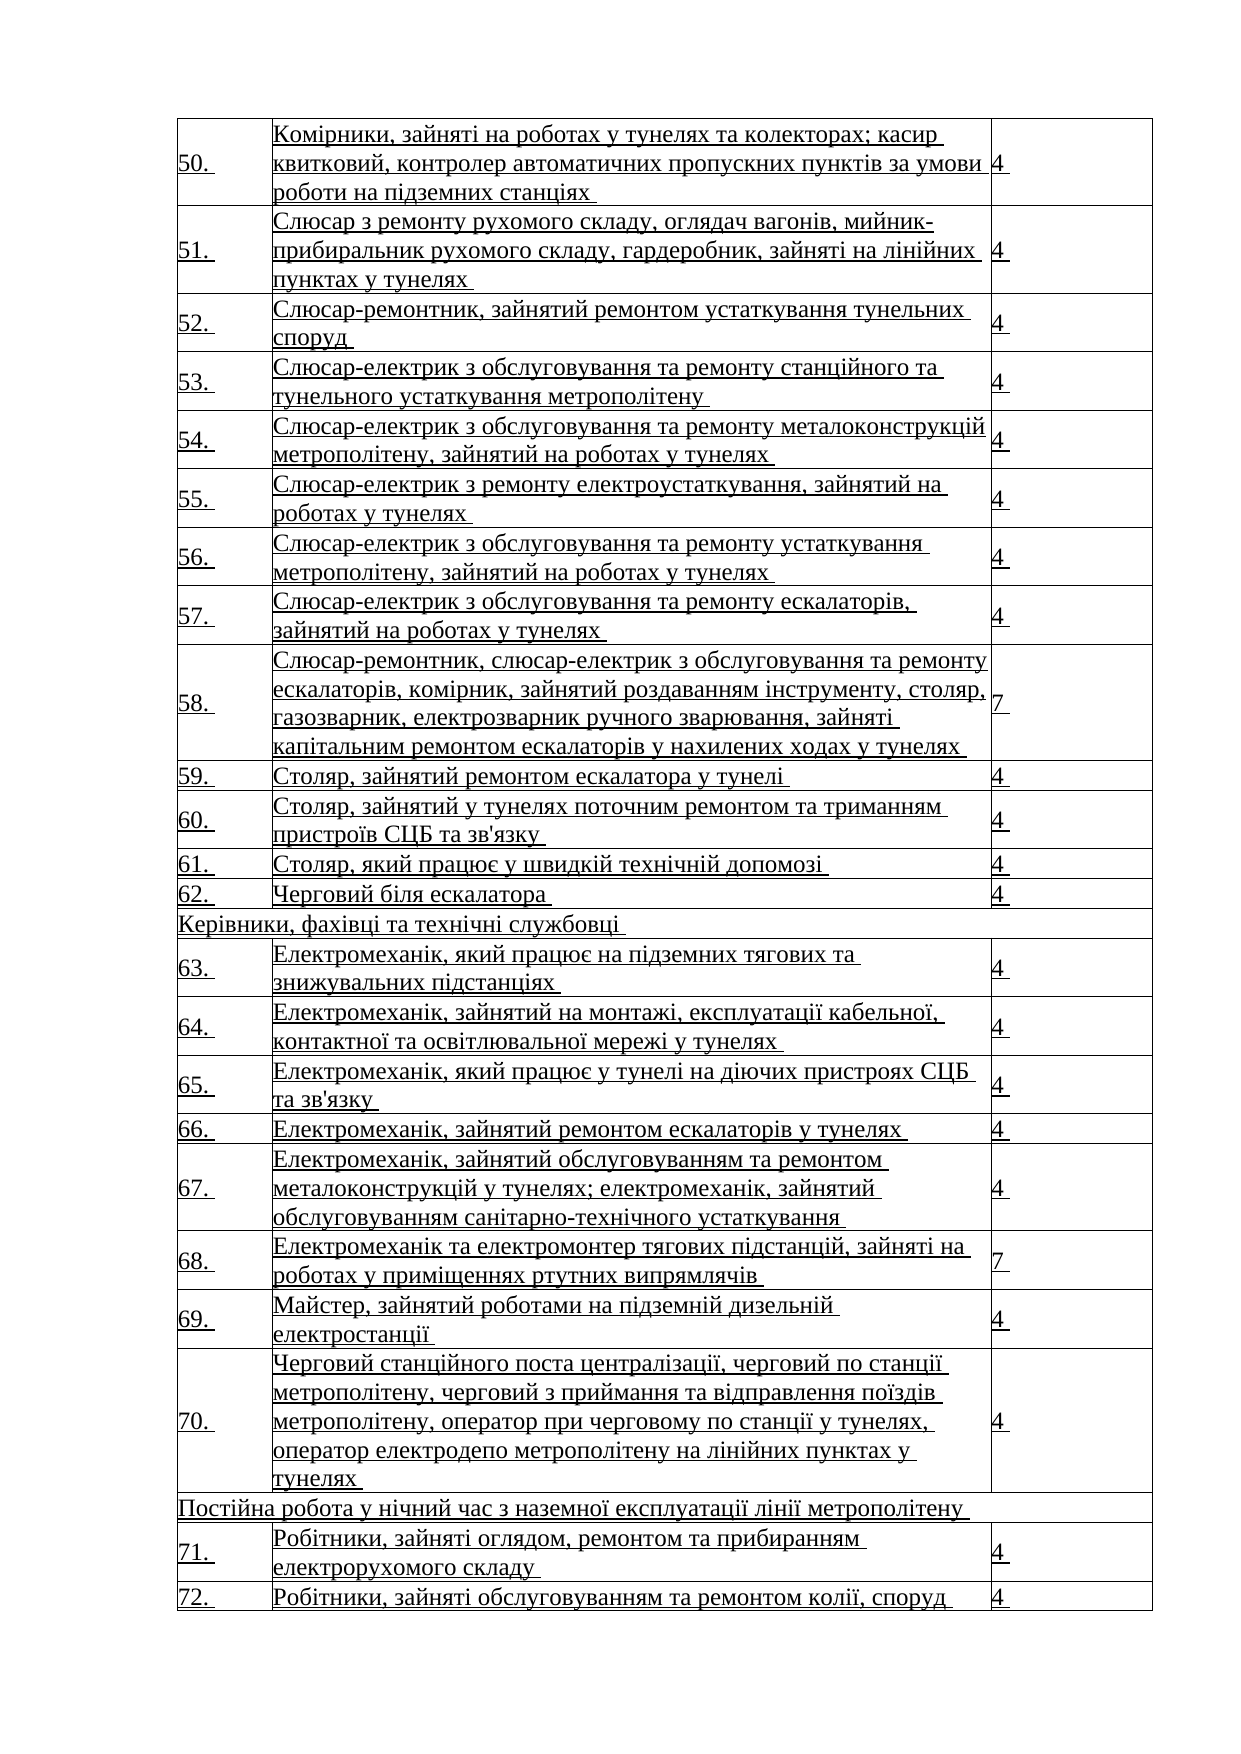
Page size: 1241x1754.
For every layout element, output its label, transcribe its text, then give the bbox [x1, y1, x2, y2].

table_cell 63. [178, 939, 272, 996]
table_cell Столяр, зайнятий ремонтом ескалатора у тунелі [273, 761, 991, 790]
table_cell Керівники, фахівці та технічні службовці [178, 909, 1152, 938]
table_cell Столяр, зайнятий у тунелях поточним ремонтом та триманням пристроїв СЦБ та зв'язку [273, 791, 991, 848]
table_cell 54. [178, 411, 272, 468]
table_cell 72. [178, 1582, 272, 1610]
table_cell 56. [178, 528, 272, 585]
table_cell 65. [178, 1056, 272, 1113]
table_cell 52. [178, 294, 272, 351]
table_cell Слюсар-електрик з обслуговування та ремонту ескалаторів, зайнятий на роботах у тунелях [273, 586, 991, 644]
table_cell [273, 1582, 991, 1610]
table_cell 4 [992, 352, 1152, 410]
table_cell 51. [178, 206, 272, 293]
table_cell 7 [992, 645, 1152, 760]
table_cell 61. [178, 849, 272, 878]
table_cell Електромеханік, який працює на підземних тягових та знижувальних підстанціях [273, 939, 991, 996]
table_cell Слюсар-ремонтник, слюсар-електрик з обслуговування та ремонту ескалаторів, комірник, зайнятий роздаванням інструменту, столяр, газозварник, електрозварник ручного зварювання, зайняті капітальним ремонтом ескалаторів у нахилених ходах у тунелях [273, 645, 991, 760]
table_cell Електромеханік, зайнятий ремонтом ескалаторів у тунелях [273, 1114, 991, 1143]
table_cell Слюсар-електрик з обслуговування та ремонту устаткування метрополітену, зайнятий на роботах у тунелях [273, 528, 991, 585]
table_cell 4 [992, 1523, 1152, 1581]
table_cell Електромеханік та електромонтер тягових підстанцій, зайняті на роботах у приміщеннях ртутних випрямлячів [273, 1231, 991, 1289]
table_cell 4 [992, 761, 1152, 790]
table_cell Столяр, який працює у швидкій технічній допомозі [273, 849, 991, 878]
table_cell 4 [992, 1582, 1152, 1610]
table_cell 4 [992, 294, 1152, 351]
table_cell 4 [992, 879, 1152, 908]
table_cell Комірники, зайняті на роботах у тунелях та колекторах; касир квитковий, контролер автоматичних пропускних пунктів за умови роботи на підземних станціях [273, 119, 991, 205]
table_cell Постійна робота у нічний час з наземної експлуатації лінії метрополітену [178, 1493, 1152, 1522]
table_cell Електромеханік, зайнятий обслуговуванням та ремонтом металоконструкцій у тунелях; електромеханік, зайнятий обслуговуванням санітарно-технічного устаткування [273, 1144, 991, 1230]
table_cell 4 [992, 1056, 1152, 1113]
table_cell 4 [992, 119, 1152, 205]
table_cell 4 [992, 849, 1152, 878]
table_cell 67. [178, 1144, 272, 1230]
table_cell 55. [178, 469, 272, 527]
table_cell 57. [178, 586, 272, 644]
table_cell 4 [992, 586, 1152, 644]
table_cell Слюсар-електрик з обслуговування та ремонту станційного та тунельного устаткування метрополітену [273, 352, 991, 410]
table_cell Слюсар-ремонтник, зайнятий ремонтом устаткування тунельних споруд [273, 294, 991, 351]
table_cell 4 [992, 411, 1152, 468]
table_cell 4 [992, 1349, 1152, 1492]
table_cell 69. [178, 1290, 272, 1347]
table_cell 59. [178, 761, 272, 790]
table_cell Черговий біля ескалатора [273, 879, 991, 908]
table_cell Робітники, зайняті оглядом, ремонтом та прибиранням електрорухомого складу [273, 1523, 991, 1581]
table_cell Черговий станційного поста централізації, черговий по станції метрополітену, черговий з приймання та відправлення поїздів метрополітену, оператор при черговому по станції у тунелях, оператор електродепо метрополітену на лінійних пунктах у тунелях [273, 1349, 991, 1492]
table_cell 60. [178, 791, 272, 848]
table_cell 4 [992, 1290, 1152, 1347]
table_cell 7 [992, 1231, 1152, 1289]
table_cell Електромеханік, який працює у тунелі на діючих пристроях СЦБ та зв'язку [273, 1056, 991, 1113]
table_cell 58. [178, 645, 272, 760]
table_cell 62. [178, 879, 272, 908]
table_cell 4 [992, 528, 1152, 585]
table_cell 4 [992, 939, 1152, 996]
table_cell 71. [178, 1523, 272, 1581]
table_cell 4 [992, 469, 1152, 527]
table_cell 4 [992, 791, 1152, 848]
table_cell 70. [178, 1349, 272, 1492]
table_cell 4 [992, 997, 1152, 1055]
table_cell 4 [992, 1144, 1152, 1230]
table_cell Слюсар-електрик з ремонту електроустаткування, зайнятий на роботах у тунелях [273, 469, 991, 527]
table_cell 68. [178, 1231, 272, 1289]
table_cell Слюсар з ремонту рухомого складу, оглядач вагонів, мийник-прибиральник рухомого складу, гардеробник, зайняті на лінійних пунктах у тунелях [273, 206, 991, 293]
table_cell 50. [178, 119, 272, 205]
table_cell Майстер, зайнятий роботами на підземній дизельній електростанції [273, 1290, 991, 1347]
table_cell 4 [992, 206, 1152, 293]
table_cell Слюсар-електрик з обслуговування та ремонту металоконструкцій метрополітену, зайнятий на роботах у тунелях [273, 411, 991, 468]
table_cell 64. [178, 997, 272, 1055]
table_cell 66. [178, 1114, 272, 1143]
table_cell Електромеханік, зайнятий на монтажі, експлуатації кабельної, контактної та освітлювальної мережі у тунелях [273, 997, 991, 1055]
table_cell 53. [178, 352, 272, 410]
table_cell 4 [992, 1114, 1152, 1143]
